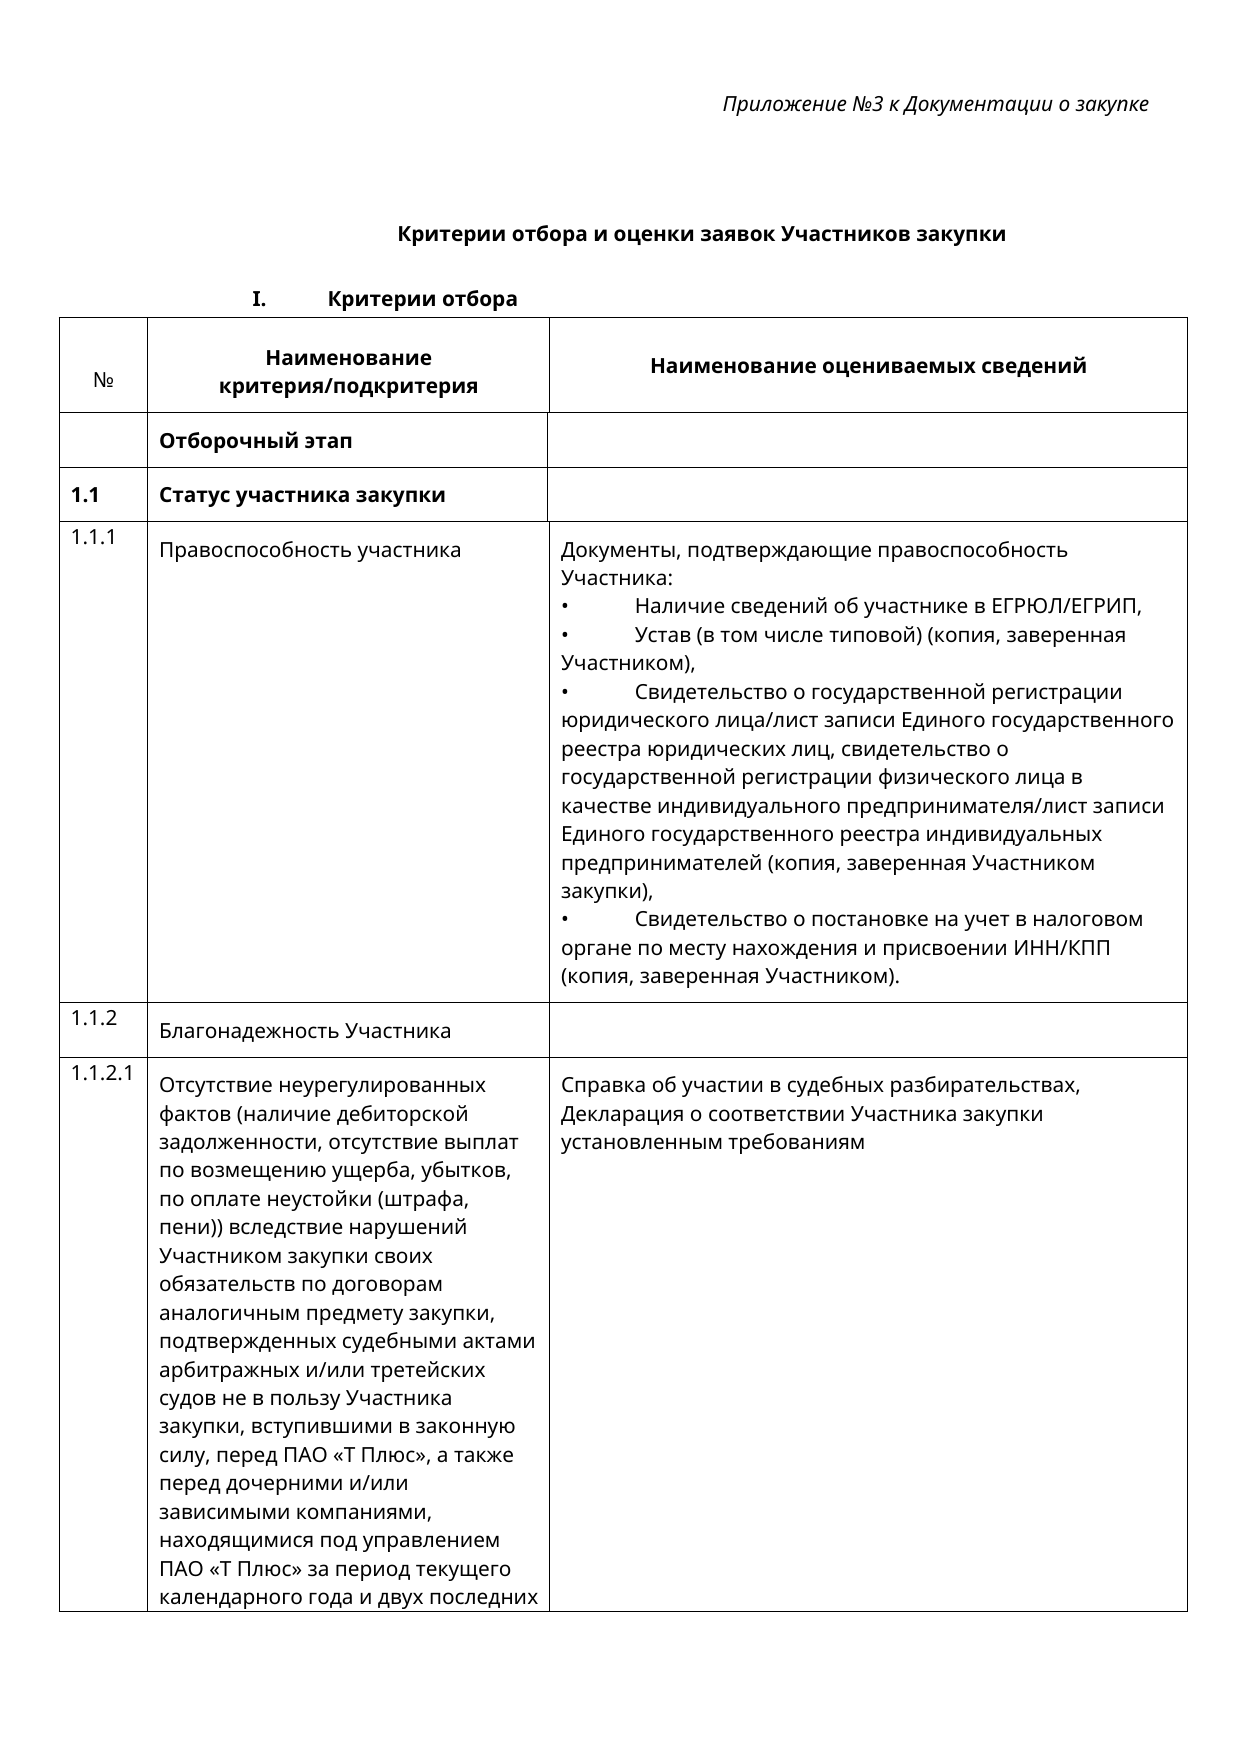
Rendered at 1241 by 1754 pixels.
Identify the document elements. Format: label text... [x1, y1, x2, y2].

list Критерии отбора и оценки заявок Участников закупки [252, 219, 1152, 247]
table_cell 1.1 [60, 468, 147, 521]
table_cell Документы, подтверждающие правоспособность Участника: • Наличие сведений об участнике в ЕГРЮЛ/ЕГРИП, • Устав (в том числе типовой) (копия, заверенная Участником), • Свидетельство о государственной регистрации юридического лица/лист записи Единого государственного реестра юридических лиц, свидетельство о государственной регистрации физического лица в качестве индивидуального предпринимателя/лист записи Единого государственного реестра индивидуальных предпринимателей (копия, заверенная Участником закупки), • Свидетельство о постановке на учет в налоговом органе по месту нахождения и присвоении ИНН/КПП (копия, заверенная Участником). [550, 522, 1187, 1002]
table_header Наименование оцениваемых сведений [550, 318, 1187, 412]
table_cell 1.1.2 [60, 1003, 147, 1057]
table_cell 1.1.2.1 [60, 1058, 147, 1611]
table_cell 1.1.1 [60, 522, 147, 1002]
table_cell [548, 468, 1187, 521]
table_header Наименование критерия/подкритерия [148, 318, 549, 412]
table_cell Благонадежность Участника [148, 1003, 549, 1057]
table_cell [548, 413, 1187, 467]
table_cell Отборочный этап [148, 413, 547, 467]
table_cell Статус участника закупки [148, 468, 547, 521]
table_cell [148, 1058, 549, 1611]
list Приложение №3 к Документации о закупке [252, 89, 1152, 117]
table_cell [550, 1003, 1187, 1057]
table_cell Правоспособность участника [148, 522, 549, 1002]
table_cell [550, 1058, 1187, 1611]
table_header № [60, 318, 147, 412]
list Критерии отбора [252, 284, 1152, 313]
table_cell [60, 413, 147, 467]
